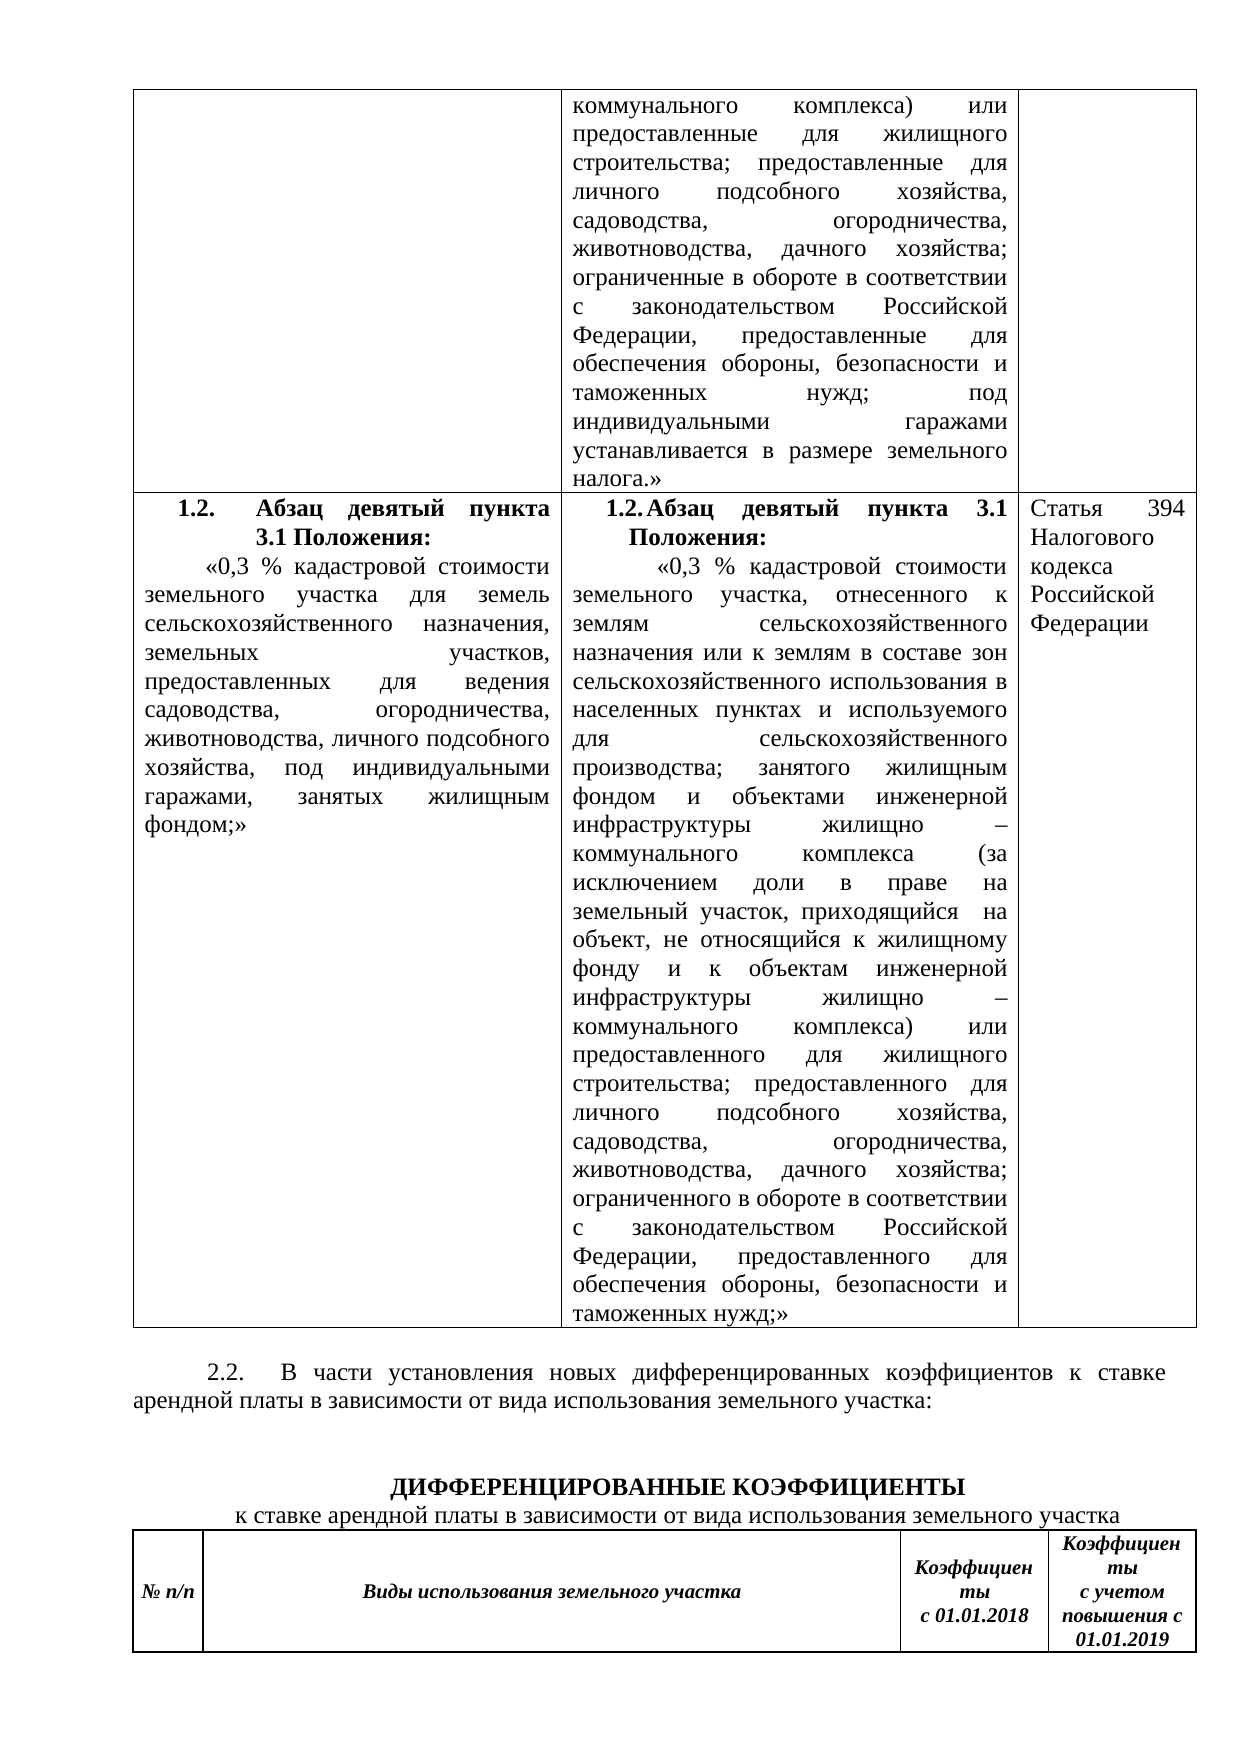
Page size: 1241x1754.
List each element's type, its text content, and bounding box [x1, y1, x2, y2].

table_header Виды использования земельного участка [204, 1531, 900, 1651]
list В части установления новых дифференцированных коэффициентов к ставке арендной платы в зависимости от вида использования земельного участка: [133, 1357, 1167, 1414]
text ДИФФЕРЕНЦИРОВАННЫЕ КОЭФФИЦИЕНТЫ [133, 1472, 1167, 1501]
table_cell Статья 394 Налогового кодекса Российской Федерации [1019, 493, 1196, 1327]
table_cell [562, 90, 1018, 492]
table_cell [134, 90, 561, 492]
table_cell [1019, 90, 1196, 492]
table_cell Абзац девятый пункта 3.1 Положения: «0,3 % кадастровой стоимости земельного участка для земель сельскохозяйственного назначения, земельных участков, предоставленных для ведения садоводства, огородничества, животноводства, личного подсобного хозяйства, под индивидуальными гаражами, занятых жилищным фондом;» [134, 493, 561, 1327]
table_header № п/п [134, 1531, 202, 1651]
table_cell Абзац девятый пункта 3.1 Положения: «0,3 % кадастровой стоимости земельного участка, отнесенного к землям сельскохозяйственного назначения или к землям в составе зон сельскохозяйственного использования в населенных пунктах и используемого для сельскохозяйственного производства; занятого жилищным фондом и объектами инженерной инфраструктуры жилищно – коммунального комплекса (за исключением доли в праве на земельный участок, приходящийся на объект, не относящийся к жилищному фонду и к объектам инженерной инфраструктуры жилищно – коммунального комплекса) или предоставленного для жилищного строительства; предоставленного для личного подсобного хозяйства, садоводства, огородничества, животноводства, дачного хозяйства; ограниченного в обороте в соответствии с законодательством Российской Федерации, предоставленного для обеспечения обороны, безопасности и таможенных нужд;» [562, 493, 1018, 1327]
text к ставке арендной платы в зависимости от вида использования земельного участка [133, 1501, 1167, 1529]
table_header Коэффициенты с учетом повышения с 01.01.2019 [1049, 1531, 1195, 1651]
table_header Коэффициенты с 01.01.2018 [901, 1531, 1048, 1651]
